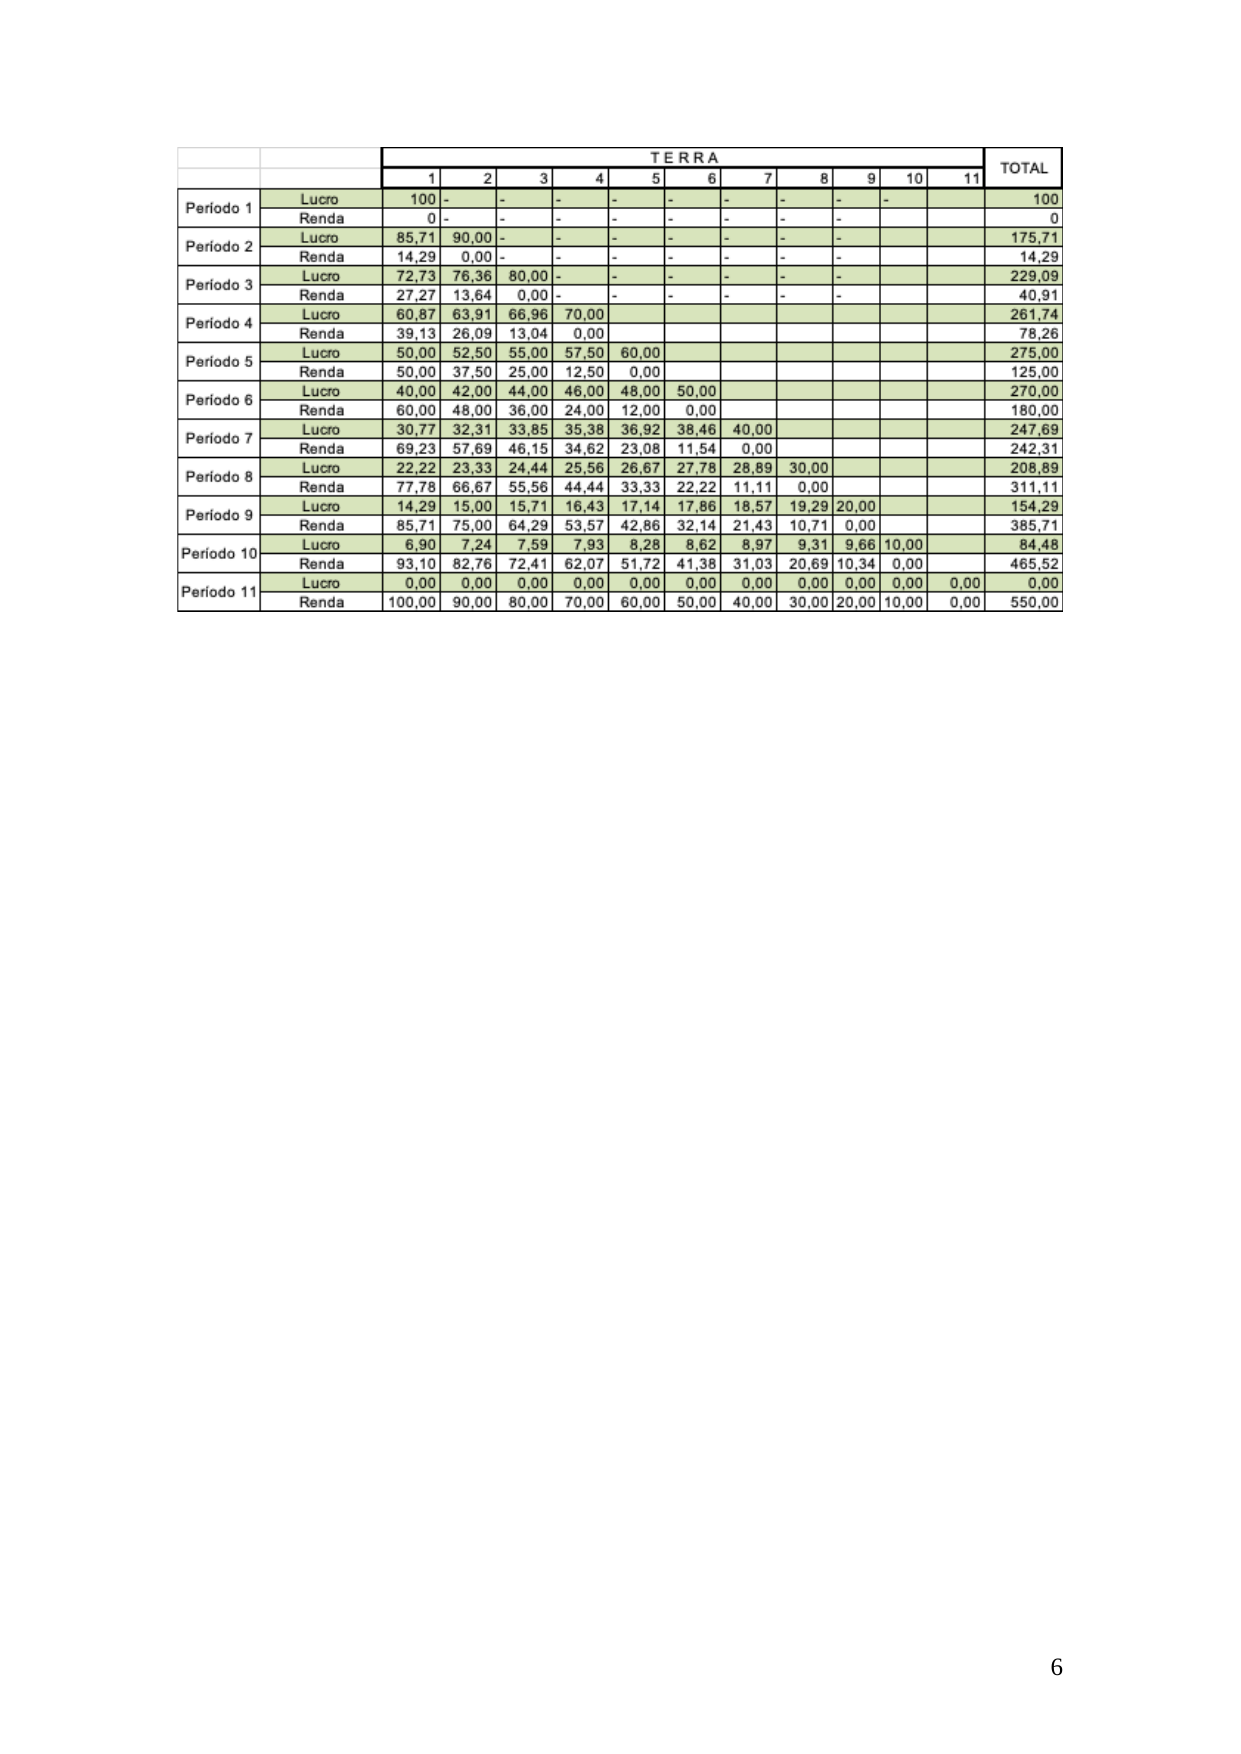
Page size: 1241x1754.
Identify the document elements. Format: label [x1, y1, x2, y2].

picture [177, 147, 1063, 612]
